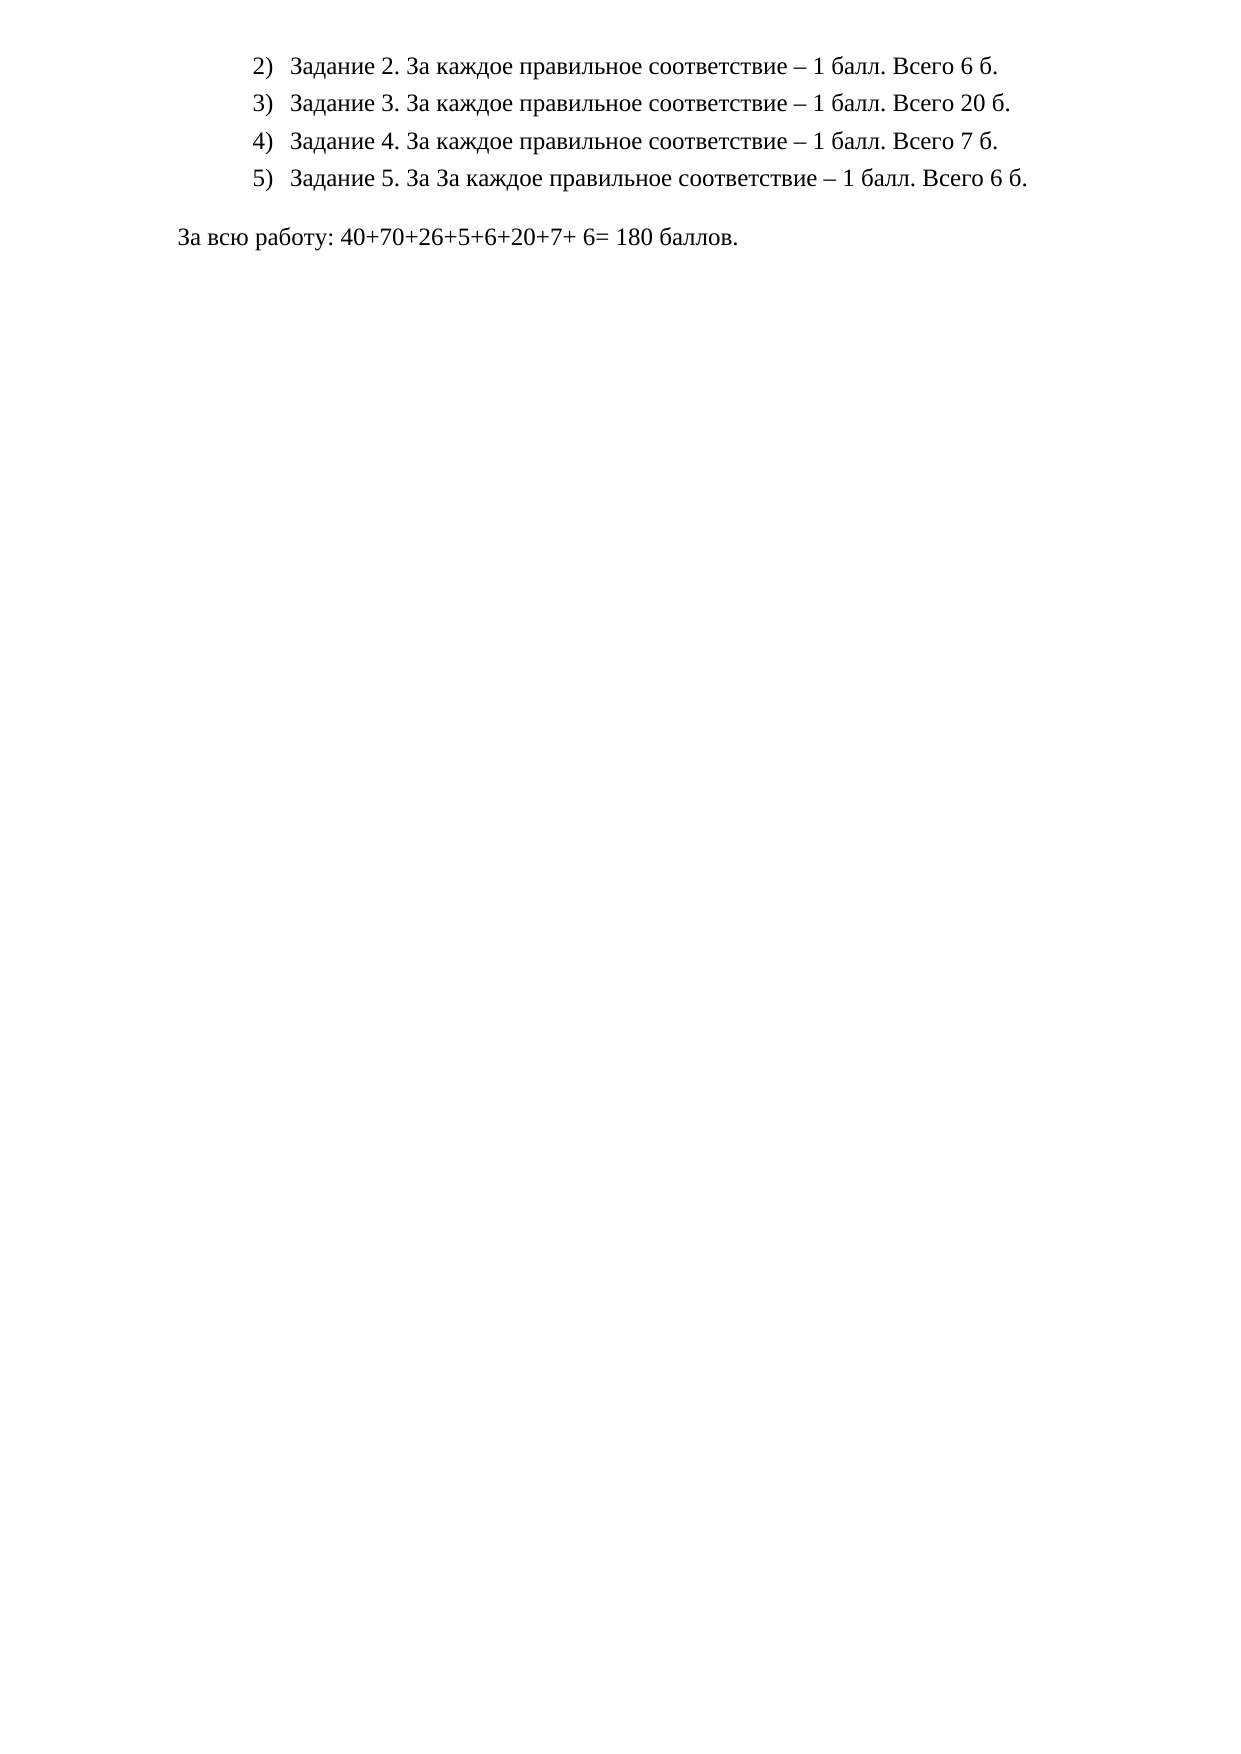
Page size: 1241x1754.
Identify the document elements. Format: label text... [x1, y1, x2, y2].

list Задание 5. За За каждое правильное соответствие – 1 балл. Всего 6 б. [252, 157, 1152, 194]
list Задание 3. За каждое правильное соответствие – 1 балл. Всего 20 б. [252, 82, 1152, 119]
list Задание 2. За каждое правильное соответствие – 1 балл. Всего 6 б. [252, 44, 1152, 82]
list Задание 4. За каждое правильное соответствие – 1 балл. Всего 7 б. [252, 119, 1152, 157]
text За всю работу: 40+70+26+5+6+20+7+ 6= 180 баллов. [177, 215, 1152, 253]
